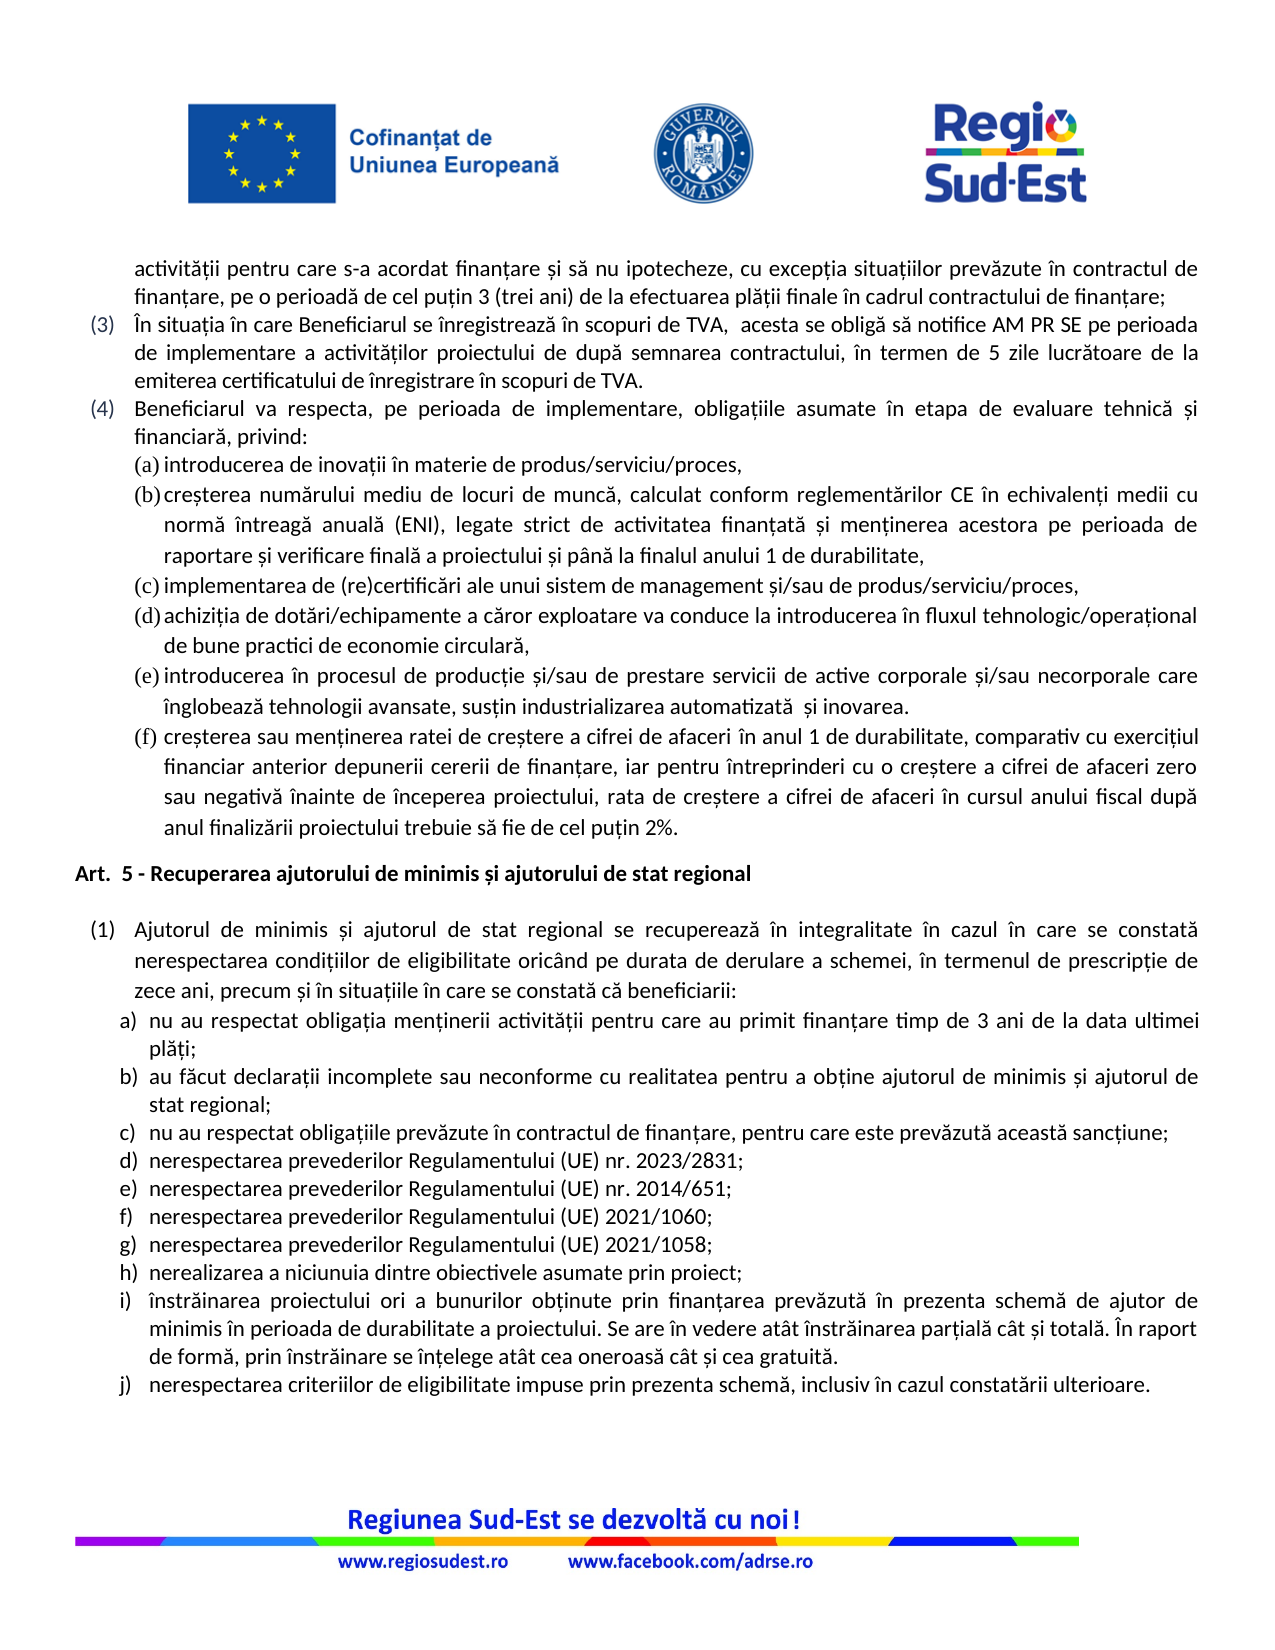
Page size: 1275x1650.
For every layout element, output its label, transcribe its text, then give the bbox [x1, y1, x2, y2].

text Art. 5 - Recuperarea ajutorului de minimis și ajutorului de stat regional [75, 859, 1200, 888]
list nerespectarea prevederilor Regulamentului (UE) 2021/1058; [119, 1230, 1200, 1258]
list au făcut declaraţii incomplete sau neconforme cu realitatea pentru a obţine ajutorul de minimis și ajutorul de stat regional; [119, 1062, 1200, 1118]
list În situația în care Beneficiarul se înregistrează în scopuri de TVA, acesta se obligă să notifice AM PR SE pe perioada de implementare a activităților proiectului de după semnarea contractului, în termen de 5 zile lucrătoare de la emiterea certificatului de înregistrare în scopuri de TVA. [90, 310, 1200, 394]
list nerealizarea a niciunuia dintre obiectivele asumate prin proiect; [119, 1258, 1200, 1286]
list înstrăinarea proiectului ori a bunurilor obținute prin finanțarea prevăzută în prezenta schemă de ajutor de minimis în perioada de durabilitate a proiectului. Se are în vedere atât înstrăinarea parțială cât și totală. În raport de formă, prin înstrăinare se înțelege atât cea oneroasă cât și cea gratuită. [119, 1286, 1200, 1371]
list nu au respectat obligaţia menţinerii activităţii pentru care au primit finanţare timp de 3 ani de la data ultimei plăți; [119, 1006, 1200, 1062]
list nerespectarea prevederilor Regulamentului (UE) nr. 2023/2831; [119, 1146, 1200, 1174]
list introducerea de inovații în materie de produs/serviciu/proces, [134, 450, 1200, 478]
picture [155, 73, 1120, 226]
list nu au respectat obligaţiile prevăzute în contractul de finanţare, pentru care este prevăzută această sancțiune; [119, 1118, 1200, 1146]
list creșterea sau menținerea ratei de creștere a cifrei de afaceri în anul 1 de durabilitate, comparativ cu exercițiul financiar anterior depunerii cererii de finanțare, iar pentru întreprinderi cu o creștere a cifrei de afaceri zero sau negativă înainte de începerea proiectului, rata de creștere a cifrei de afaceri în cursul anului fiscal după anul finalizării proiectului trebuie să fie de cel puțin 2%. [134, 722, 1200, 841]
list achiziția de dotări/echipamente a căror exploatare va conduce la introducerea în fluxul tehnologic/operațional de bune practici de economie circulară, [134, 601, 1200, 659]
list Ajutorul de minimis și ajutorul de stat regional se recuperează în integralitate în cazul în care se constată nerespectarea condițiilor de eligibilitate oricând pe durata de derulare a schemei, în termenul de prescripție de zece ani, precum şi în situaţiile în care se constată că beneficiarii: [90, 916, 1200, 1004]
list Beneficiarul va respecta, pe perioada de implementare, obligațiile asumate în etapa de evaluare tehnică și financiară, privind: [90, 394, 1200, 450]
list introducerea în procesul de producție și/sau de prestare servicii de active corporale și/sau necorporale care înglobează tehnologii avansate, susțin industrializarea automatizată și inovarea. [134, 662, 1200, 720]
list nerespectarea prevederilor Regulamentului (UE) 2021/1060; [119, 1202, 1200, 1230]
picture [75, 1508, 1079, 1577]
list nerespectarea criteriilor de eligibilitate impuse prin prezenta schemă, inclusiv în cazul constatării ulterioare. [119, 1371, 1200, 1398]
list nerespectarea prevederilor Regulamentului (UE) nr. 2014/651; [119, 1174, 1200, 1202]
list implementarea de (re)certificări ale unui sistem de management și/sau de produs/serviciu/proces, [134, 571, 1200, 599]
list creșterea numărului mediu de locuri de muncă, calculat conform reglementărilor CE în echivalenți medii cu normă întreagă anuală (ENI), legate strict de activitatea finanțată și menținerea acestora pe perioada de raportare și verificare finală a proiectului și până la finalul anului 1 de durabilitate, [134, 480, 1200, 569]
